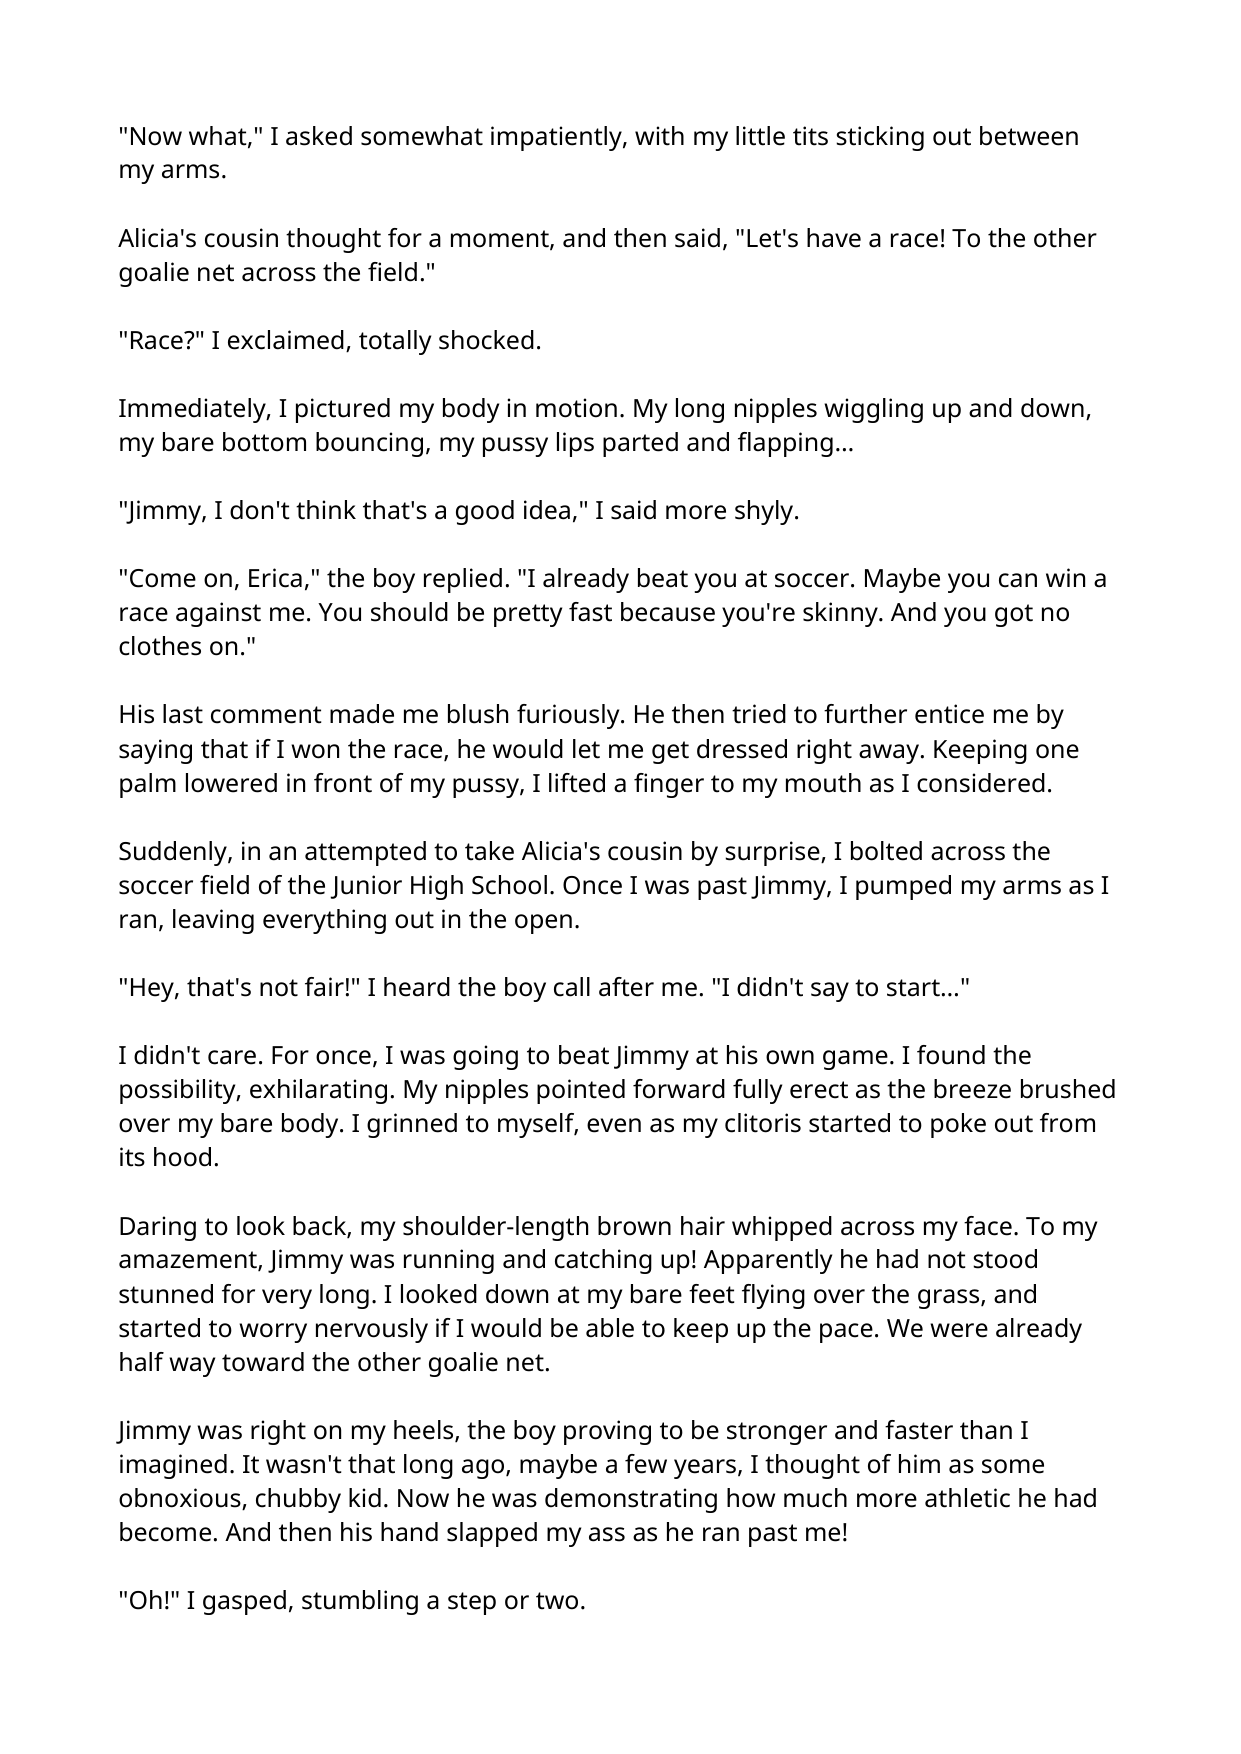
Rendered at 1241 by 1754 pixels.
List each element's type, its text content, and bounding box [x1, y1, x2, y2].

text "Hey, that's not fair!" I heard the boy call after me. "I didn't say to start…" [118, 970, 1122, 1004]
text Daring to look back, my shoulder-length brown hair whipped across my face. To my amazement, Jimmy was running and catching up! Apparently he had not stood stunned for very long. I looked down at my bare feet flying over the grass, and started to worry nervously if I would be able to keep up the pace. We were already half way toward the other goalie net. [118, 1208, 1122, 1378]
text Immediately, I pictured my body in motion. My long nipples wiggling up and down, my bare bottom bouncing, my pussy lips parted and flapping… [118, 391, 1122, 459]
text "Race?" I exclaimed, totally shocked. [118, 322, 1122, 357]
text "Jimmy, I don't think that's a good idea," I said more shyly. [118, 493, 1122, 527]
text "Now what," I asked somewhat impatiently, with my little tits sticking out between my arms. [118, 118, 1122, 186]
text Alicia's cousin thought for a moment, and then said, "Let's have a race! To the other goalie net across the field." [118, 220, 1122, 288]
text "Oh!" I gasped, stumbling a step or two. [118, 1583, 1122, 1617]
text Jimmy was right on my heels, the boy proving to be stronger and faster than I imagined. It wasn't that long ago, maybe a few years, I thought of him as some obnoxious, chubby kid. Now he was demonstrating how much more athletic he had become. And then his hand slapped my ass as he ran past me! [118, 1412, 1122, 1549]
text His last comment made me blush furiously. He then tried to further entice me by saying that if I won the race, he would let me get dressed right away. Keeping one palm lowered in front of my pussy, I lifted a finger to my mouth as I considered. [118, 697, 1122, 799]
text Suddenly, in an attempted to take Alicia's cousin by surprise, I bolted across the soccer field of the Junior High School. Once I was past Jimmy, I pumped my arms as I ran, leaving everything out in the open. [118, 833, 1122, 936]
text I didn't care. For once, I was going to beat Jimmy at his own game. I found the possibility, exhilarating. My nipples pointed forward fully erect as the breeze brushed over my bare body. I grinned to myself, even as my clitoris started to poke out from its hood. [118, 1038, 1122, 1174]
text "Come on, Erica," the boy replied. "I already beat you at soccer. Maybe you can win a race against me. You should be pretty fast because you're skinny. And you got no clothes on." [118, 561, 1122, 663]
